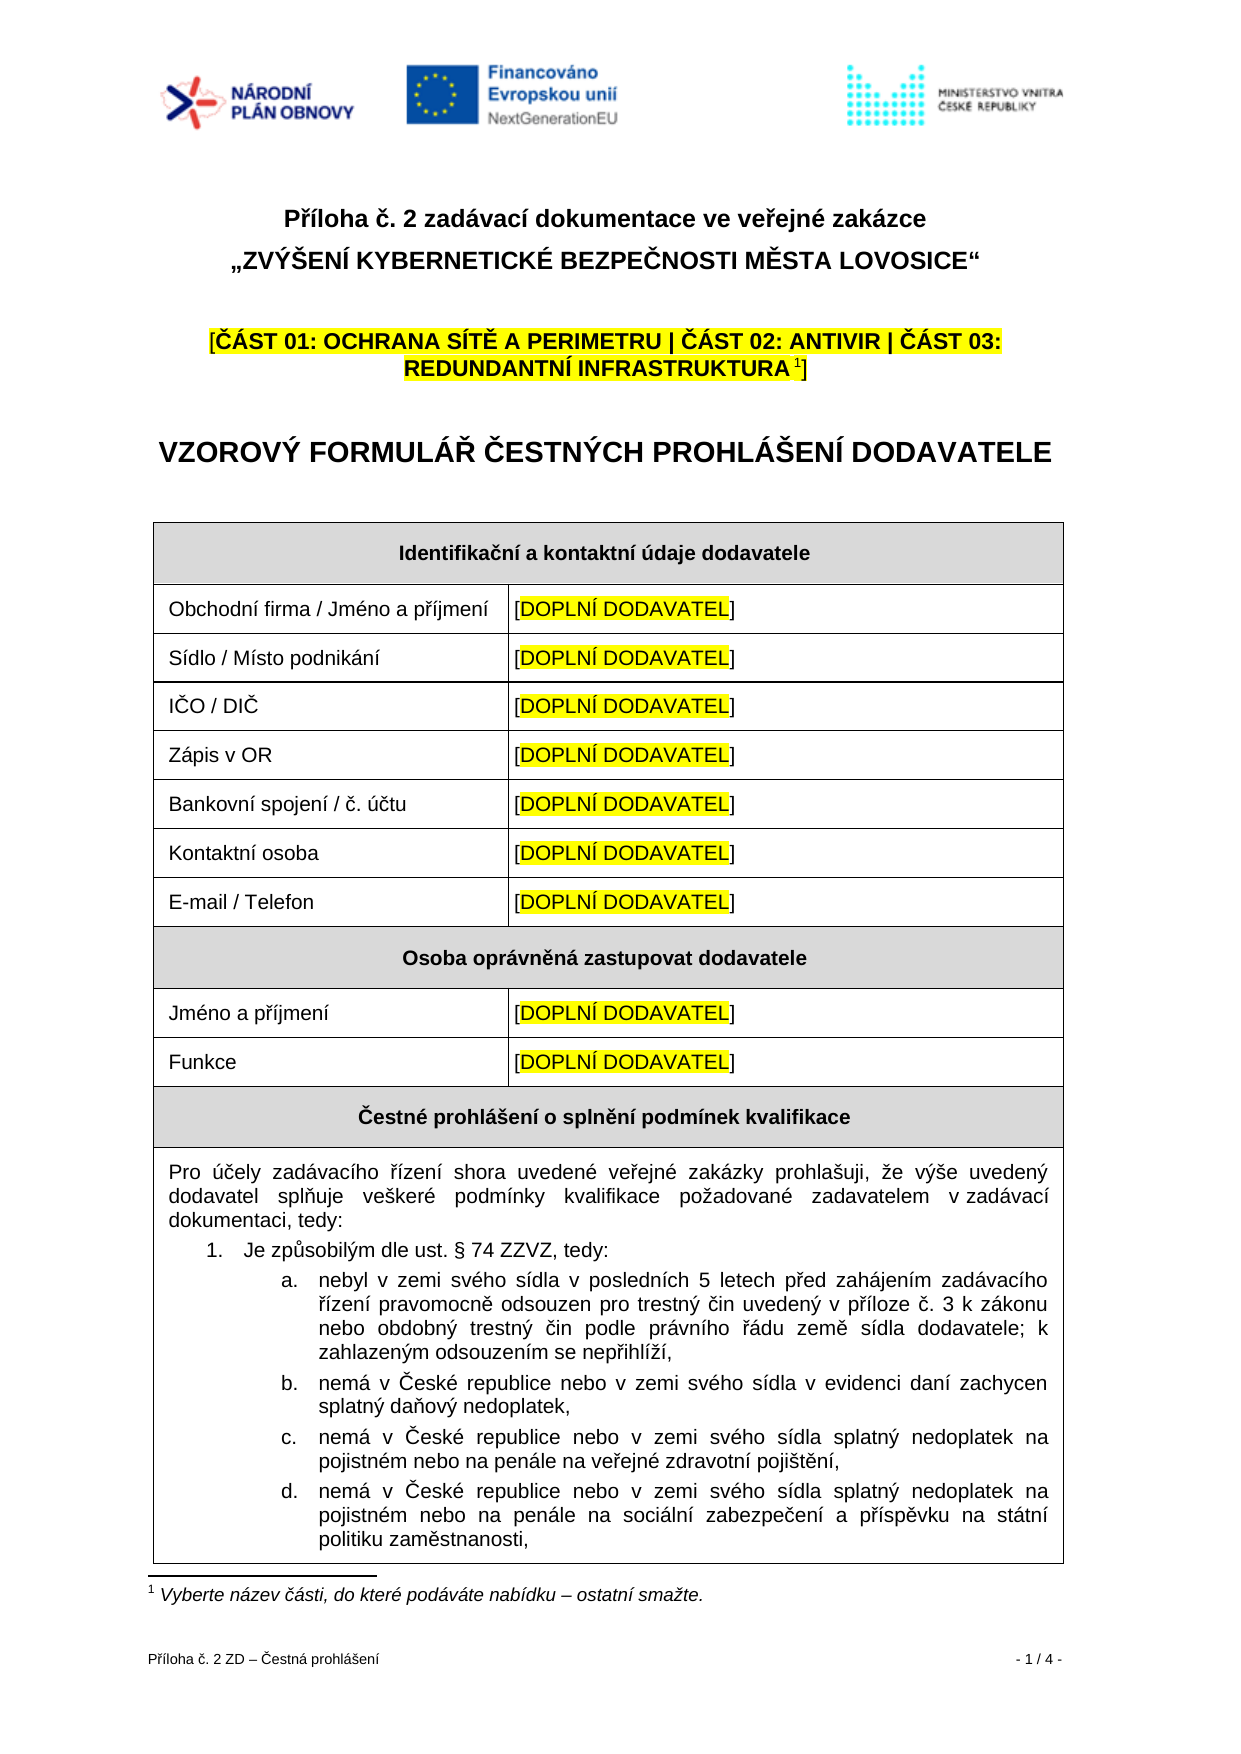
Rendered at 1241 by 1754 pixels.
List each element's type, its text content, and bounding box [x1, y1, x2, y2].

table_cell [DOPLNÍ DODAVATEL] [509, 878, 1063, 926]
table_cell [DOPLNÍ DODAVATEL] [509, 829, 1063, 877]
table_cell Bankovní spojení / č. účtu [154, 780, 508, 828]
table_cell [DOPLNÍ DODAVATEL] [509, 989, 1063, 1037]
table_cell [DOPLNÍ DODAVATEL] [509, 1038, 1063, 1086]
table_cell Zápis v OR [154, 731, 508, 779]
text VZOROVÝ FORMULÁŘ ČESTNÝCH PROHLÁŠENÍ DODAVATELE [148, 435, 1063, 468]
table_cell [DOPLNÍ DODAVATEL] [509, 780, 1063, 828]
table_cell Kontaktní osoba [154, 829, 508, 877]
table_cell E-mail / Telefon [154, 878, 508, 926]
text „ZVÝŠENÍ KYBERNETICKÉ BEZPEČNOSTI MĚSTA LOVOSICE“ [148, 246, 1063, 274]
picture [147, 44, 1064, 144]
table_cell IČO / DIČ [154, 683, 508, 730]
table_cell [DOPLNÍ DODAVATEL] [509, 585, 1063, 632]
text Příloha č. 2 zadávací dokumentace ve veřejné zakázce [148, 204, 1063, 233]
table_cell Obchodní firma / Jméno a příjmení [154, 585, 508, 632]
table_cell Osoba oprávněná zastupovat dodavatele [154, 927, 1063, 988]
table_cell [DOPLNÍ DODAVATEL] [509, 683, 1063, 730]
table_cell Sídlo / Místo podnikání [154, 634, 508, 681]
table_header Identifikační a kontaktní údaje dodavatele [154, 523, 1063, 583]
table_cell [DOPLNÍ DODAVATEL] [509, 731, 1063, 779]
table_cell [DOPLNÍ DODAVATEL] [509, 634, 1063, 681]
table_cell Jméno a příjmení [154, 989, 508, 1037]
table_cell Funkce [154, 1038, 508, 1086]
text [ČÁST 01: OCHRANA SÍTĚ A PERIMETRU | ČÁST 02: ANTIVIR | ČÁST 03: REDUNDANTNÍ INFRASTRUKTURA ] [148, 328, 1063, 381]
table_cell Čestné prohlášení o splnění podmínek kvalifikace [154, 1087, 1063, 1147]
